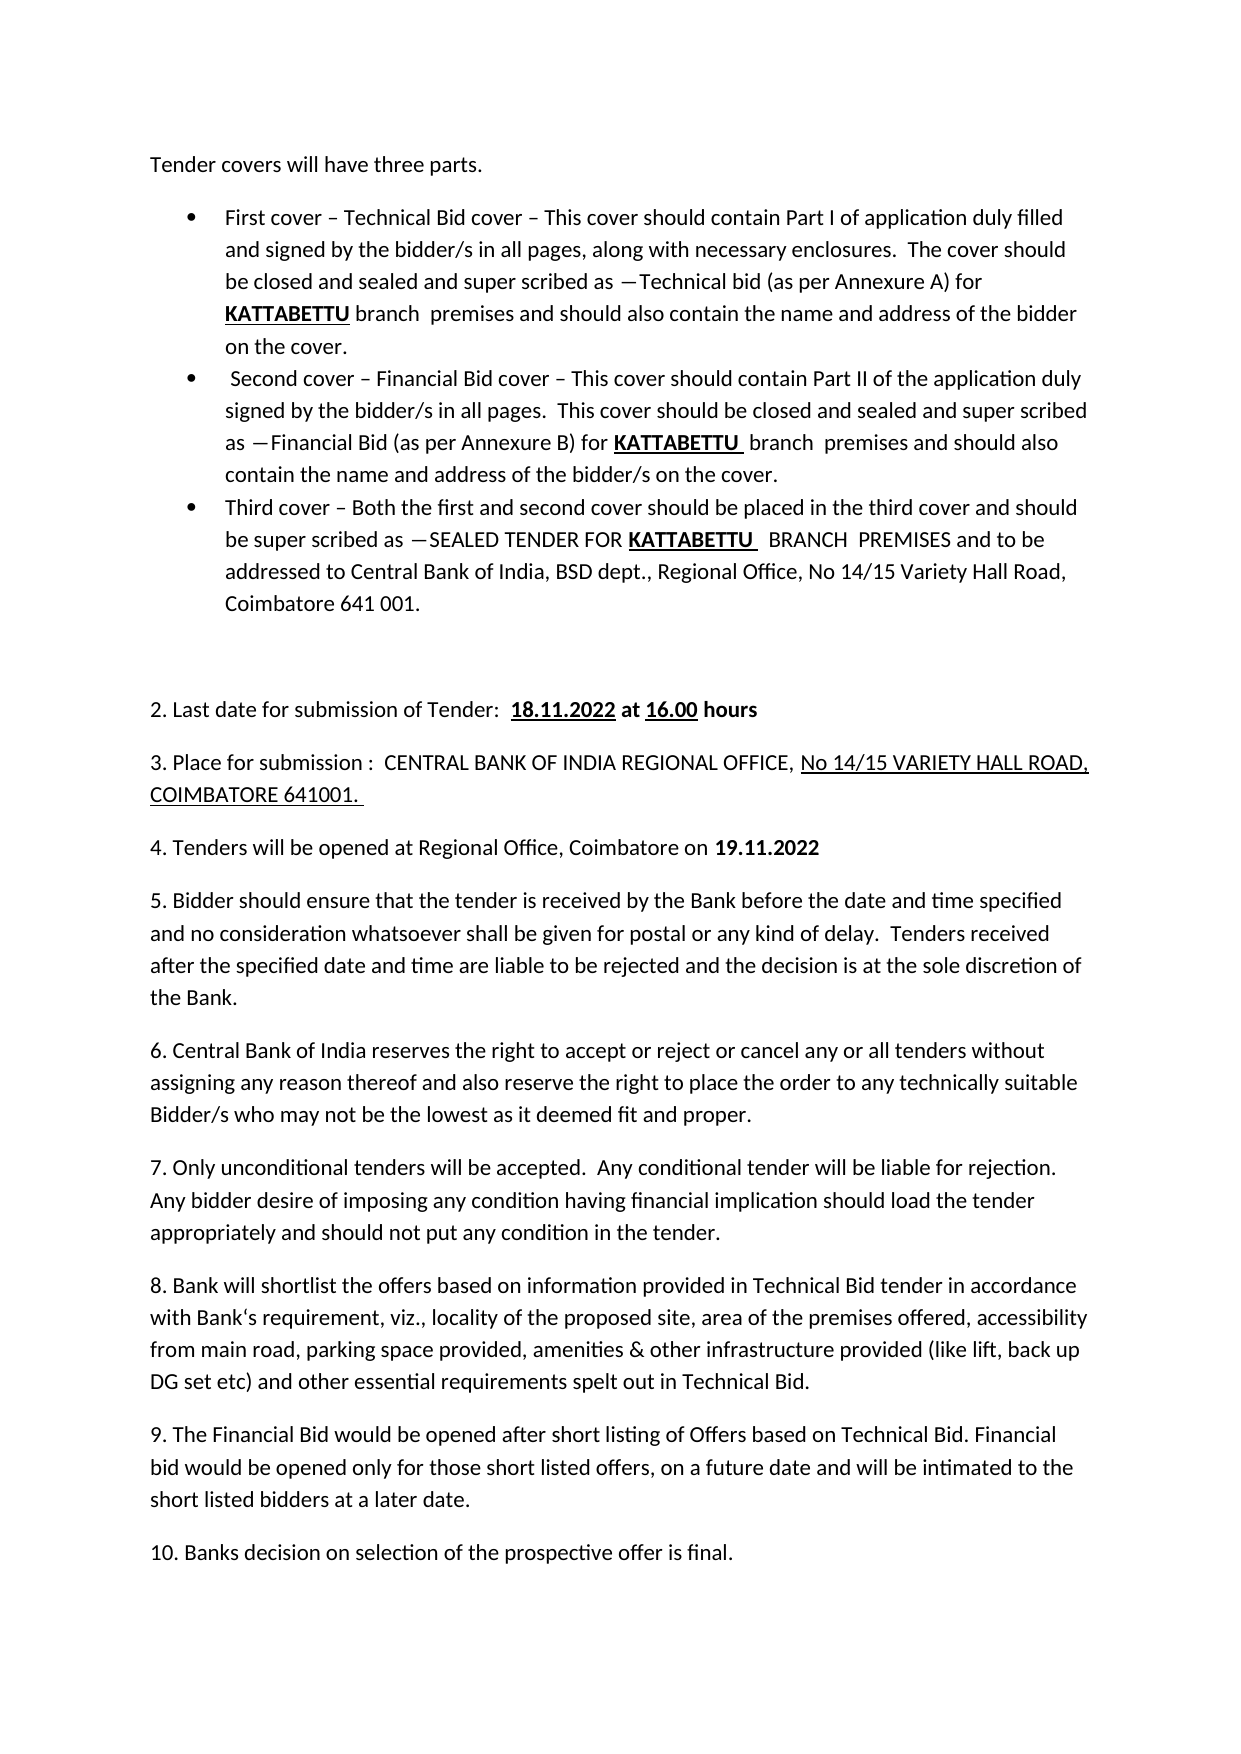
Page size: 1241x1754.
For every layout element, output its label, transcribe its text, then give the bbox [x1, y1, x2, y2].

text 5. Bidder should ensure that the tender is received by the Bank before the date and time specified and no consideration whatsoever shall be given for postal or any kind of delay. Tenders received after the specified date and time are liable to be rejected and the decision is at the sole discretion of the Bank. [150, 887, 1090, 1011]
list First cover – Technical Bid cover – This cover should contain Part I of application duly filled and signed by the bidder/s in all pages, along with necessary enclosures. The cover should be closed and sealed and super scribed as ―Technical bid (as per Annexure A) for KATTABETTU branch premises and should also contain the name and address of the bidder on the cover. [187, 203, 1090, 360]
text 6. Central Bank of India reserves the right to accept or reject or cancel any or all tenders without assigning any reason thereof and also reserve the right to place the order to any technically suitable Bidder/s who may not be the lowest as it deemed fit and proper. [150, 1036, 1090, 1128]
text 4. Tenders will be opened at Regional Office, Coimbatore on 19.11.2022 [150, 833, 1090, 862]
text 2. Last date for submission of Tender: 18.11.2022 at 16.00 hours [150, 695, 1090, 723]
text 9. The Financial Bid would be opened after short listing of Offers based on Technical Bid. Financial bid would be opened only for those short listed offers, on a future date and will be intimated to the short listed bidders at a later date. [150, 1421, 1090, 1513]
text 7. Only unconditional tenders will be accepted. Any conditional tender will be liable for rejection. Any bidder desire of imposing any condition having financial implication should load the tender appropriately and should not put any condition in the tender. [150, 1153, 1090, 1246]
text 3. Place for submission : CENTRAL BANK OF INDIA REGIONAL OFFICE, No 14/15 VARIETY HALL ROAD, COIMBATORE 641001. [150, 748, 1090, 808]
text 8. Bank will shortlist the offers based on information provided in Technical Bid tender in accordance with Bank‘s requirement, viz., locality of the proposed site, area of the premises offered, accessibility from main road, parking space provided, amenities & other infrastructure provided (like lift, back up DG set etc) and other essential requirements spelt out in Technical Bid. [150, 1271, 1090, 1396]
text Tender covers will have three parts. [150, 150, 1090, 178]
list Third cover – Both the first and second cover should be placed in the third cover and should be super scribed as ―SEALED TENDER FOR KATTABETTU BRANCH PREMISES and to be addressed to Central Bank of India, BSD dept., Regional Office, No 14/15 Variety Hall Road, Coimbatore 641 001. [187, 493, 1090, 617]
list Second cover – Financial Bid cover – This cover should contain Part II of the application duly signed by the bidder/s in all pages. This cover should be closed and sealed and super scribed as ―Financial Bid (as per Annexure B) for KATTABETTU branch premises and should also contain the name and address of the bidder/s on the cover. [187, 364, 1090, 488]
text 10. Banks decision on selection of the prospective offer is final. [150, 1538, 1090, 1566]
